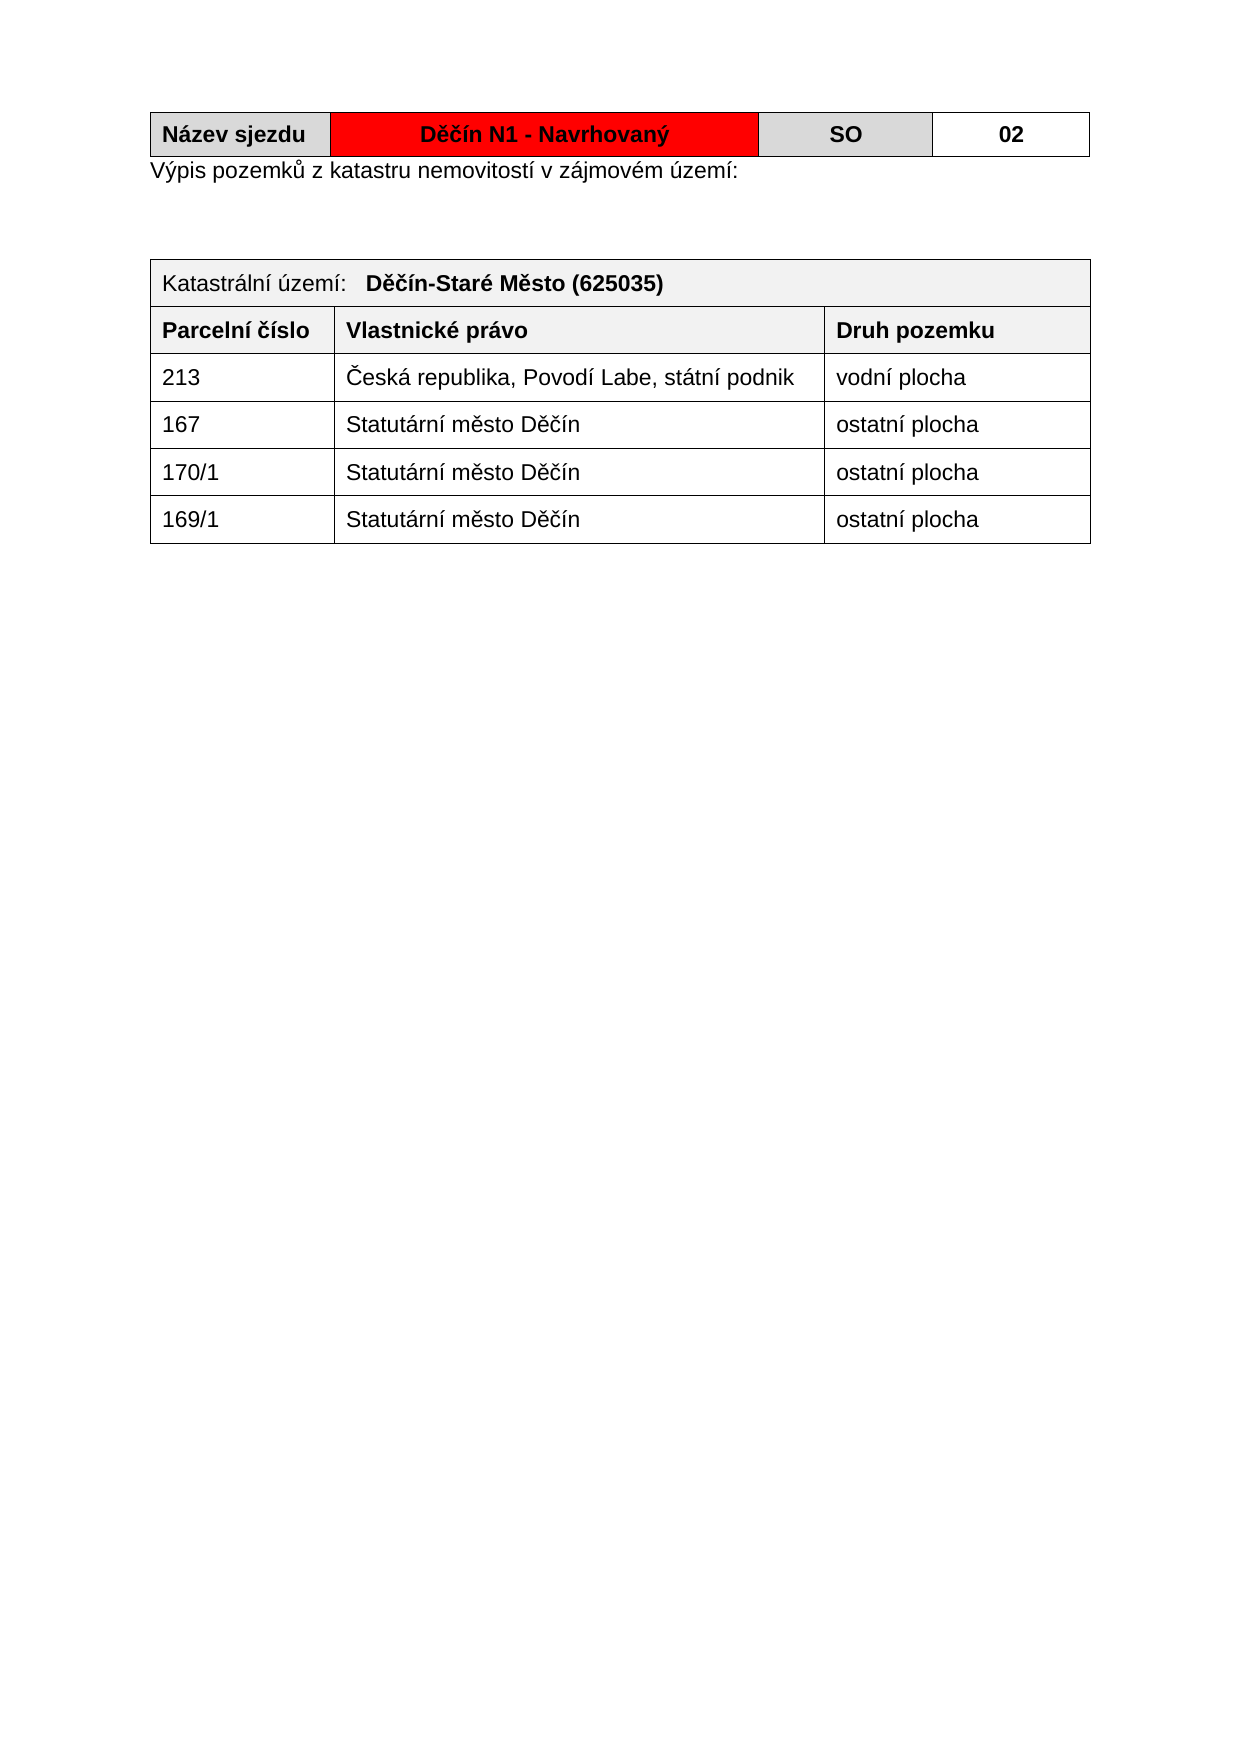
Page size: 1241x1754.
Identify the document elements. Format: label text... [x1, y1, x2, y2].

table_cell 213 [151, 354, 334, 401]
table_cell Parcelní číslo [151, 307, 334, 353]
table_cell Druh pozemku [825, 307, 1090, 353]
table_cell ostatní plocha [825, 449, 1090, 495]
text Výpis pozemků z katastru nemovitostí v zájmovém území: [150, 157, 1090, 183]
table_cell ostatní plocha [825, 496, 1090, 542]
table_cell 169/1 [151, 496, 334, 542]
table_cell Česká republika, Povodí Labe, státní podnik [335, 354, 824, 401]
table_header Katastrální území: Děčín-Staré Město (625035) [151, 260, 1090, 306]
table_cell Statutární město Děčín [335, 402, 824, 448]
table_cell vodní plocha [825, 354, 1090, 401]
table_cell 170/1 [151, 449, 334, 495]
table_header 02 [933, 113, 1089, 156]
table_header Děčín N1 - Navrhovaný [331, 113, 758, 156]
table_cell ostatní plocha [825, 402, 1090, 448]
table_header Název sjezdu [151, 113, 330, 156]
table_cell Statutární město Děčín [335, 496, 824, 542]
table_cell Vlastnické právo [335, 307, 824, 353]
table_header SO [759, 113, 932, 156]
table_cell Statutární město Děčín [335, 449, 824, 495]
table_cell 167 [151, 402, 334, 448]
